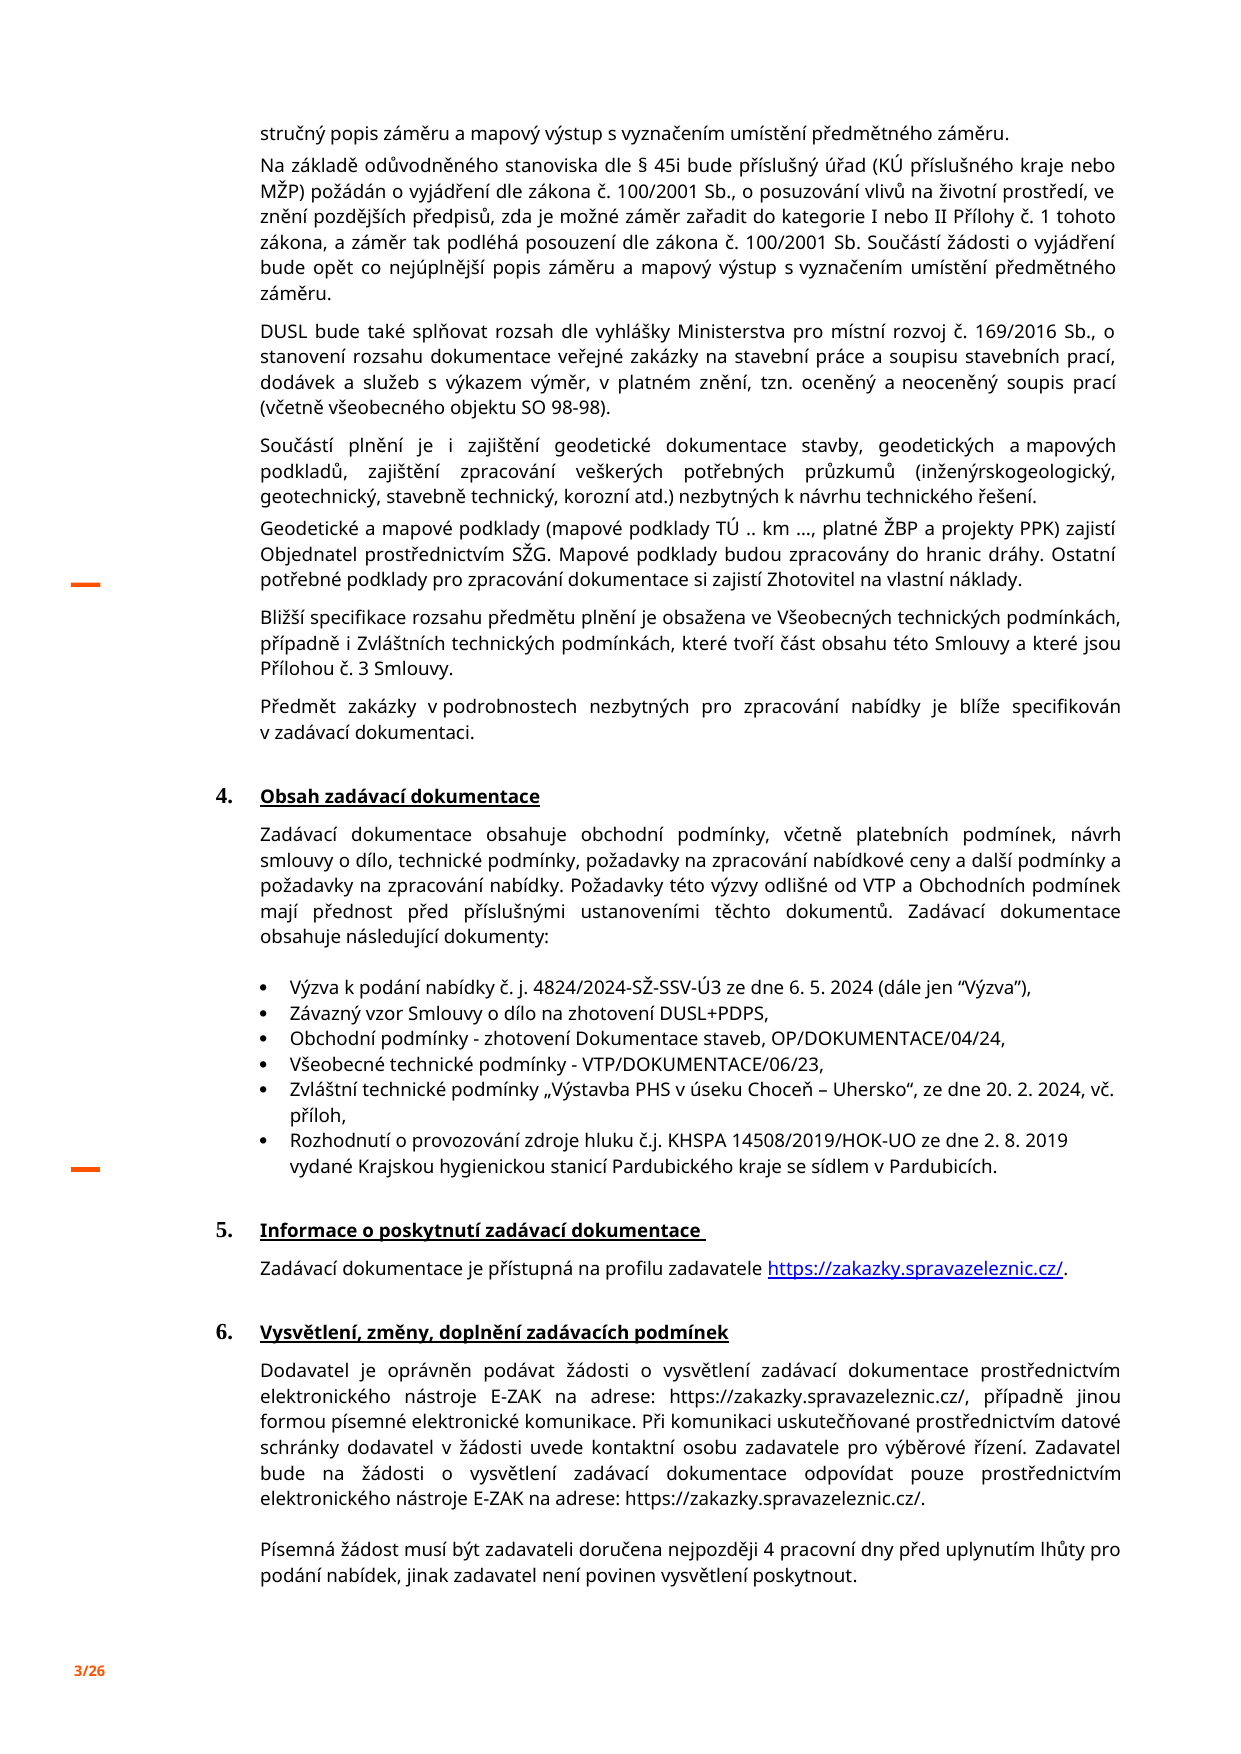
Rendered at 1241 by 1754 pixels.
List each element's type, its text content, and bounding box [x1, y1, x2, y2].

text Součástí plnění je i zajištění geodetické dokumentace stavby, geodetických a mapových podkladů, zajištění zpracování veškerých potřebných průzkumů (inženýrskogeologický, geotechnický, stavebně technický, korozní atd.) nezbytných k návrhu technického řešení. [260, 433, 1116, 509]
text Zadávací dokumentace obsahuje obchodní podmínky, včetně platebních podmínek, návrh smlouvy o dílo, technické podmínky, požadavky na zpracování nabídkové ceny a další podmínky a požadavky na zpracování nabídky. Požadavky této výzvy odlišné od VTP a Obchodních podmínek mají přednost před příslušnými ustanoveními těchto dokumentů. Zadávací dokumentace obsahuje následující dokumenty: [260, 821, 1122, 949]
text Předmět zakázky v podrobnostech nezbytných pro zpracování nabídky je blíže specifikován v zadávací dokumentaci. [260, 693, 1122, 744]
list Informace o poskytnutí zadávací dokumentace [216, 1216, 1122, 1243]
list Vysvětlení, změny, doplnění zadávacích podmínek [216, 1318, 1122, 1345]
list Rozhodnutí o provozování zdroje hluku č.j. KHSPA 14508/2019/HOK-UO ze dne 2. 8. 2019 vydané Krajskou hygienickou stanicí Pardubického kraje se sídlem v Pardubicích. [260, 1128, 1122, 1179]
list Zvláštní technické podmínky „Výstavba PHS v úseku Choceň – Uhersko“, ze dne 20. 2. 2024, vč. příloh, [260, 1077, 1122, 1128]
list Obchodní podmínky - zhotovení Dokumentace staveb, OP/DOKUMENTACE/04/24, [260, 1026, 1122, 1051]
list Závazný vzor Smlouvy o dílo na zhotovení DUSL+PDPS, [260, 1000, 1122, 1026]
text Písemná žádost musí být zadavateli doručena nejpozději 4 pracovní dny před uplynutím lhůty pro podání nabídek, jinak zadavatel není povinen vysvětlení poskytnout. [260, 1536, 1122, 1587]
list Obsah zadávací dokumentace [216, 782, 1122, 809]
text Na základě odůvodněného stanoviska dle § 45i bude příslušný úřad (KÚ příslušného kraje nebo MŽP) požádán o vyjádření dle zákona č. 100/2001 Sb., o posuzování vlivů na životní prostředí, ve znění pozdějších předpisů, zda je možné záměr zařadit do kategorie I nebo II Přílohy č. 1 tohoto zákona, a záměr tak podléhá posouzení dle zákona č. 100/2001 Sb. Součástí žádosti o vyjádření bude opět co nejúplnější popis záměru a mapový výstup s vyznačením umístění předmětného záměru. [260, 152, 1116, 306]
list Všeobecné technické podmínky - VTP/DOKUMENTACE/06/23, [260, 1051, 1122, 1077]
text Dodavatel je oprávněn podávat žádosti o vysvětlení zadávací dokumentace prostřednictvím elektronického nástroje E-ZAK na adrese: https://zakazky.spravazeleznic.cz/, případně jinou formou písemné elektronické komunikace. Při komunikaci uskutečňované prostřednictvím datové schránky dodavatel v žádosti uvede kontaktní osobu zadavatele pro výběrové řízení. Zadavatel bude na žádosti o vysvětlení zadávací dokumentace odpovídat pouze prostřednictvím elektronického nástroje E-ZAK na adrese: https://zakazky.spravazeleznic.cz/. [260, 1358, 1122, 1511]
text Bližší specifikace rozsahu předmětu plnění je obsažena ve Všeobecných technických podmínkách, případně i Zvláštních technických podmínkách, které tvoří část obsahu této Smlouvy a které jsou Přílohou č. 3 Smlouvy. [260, 604, 1122, 681]
text DUSL bude také splňovat rozsah dle vyhlášky Ministerstva pro místní rozvoj č. 169/2016 Sb., o stanovení rozsahu dokumentace veřejné zakázky na stavební práce a soupisu stavebních prací, dodávek a služeb s výkazem výměr, v platném znění, tzn. oceněný a neoceněný soupis prací (včetně všeobecného objektu SO 98-98). [260, 318, 1116, 420]
text Zadávací dokumentace je přístupná na profilu zadavatele https://zakazky.spravazeleznic.cz/. [260, 1255, 1122, 1281]
text Geodetické a mapové podklady (mapové podklady TÚ .. km …, platné ŽBP a projekty PPK) zajistí Objednatel prostřednictvím SŽG. Mapové podklady budou zpracovány do hranic dráhy. Ostatní potřebné podklady pro zpracování dokumentace si zajistí Zhotovitel na vlastní náklady. [260, 515, 1116, 592]
list Výzva k podání nabídky č. j. 4824/2024-SŽ-SSV-Ú3 ze dne 6. 5. 2024 (dále jen “Výzva”), [260, 974, 1122, 1000]
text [260, 121, 1116, 146]
